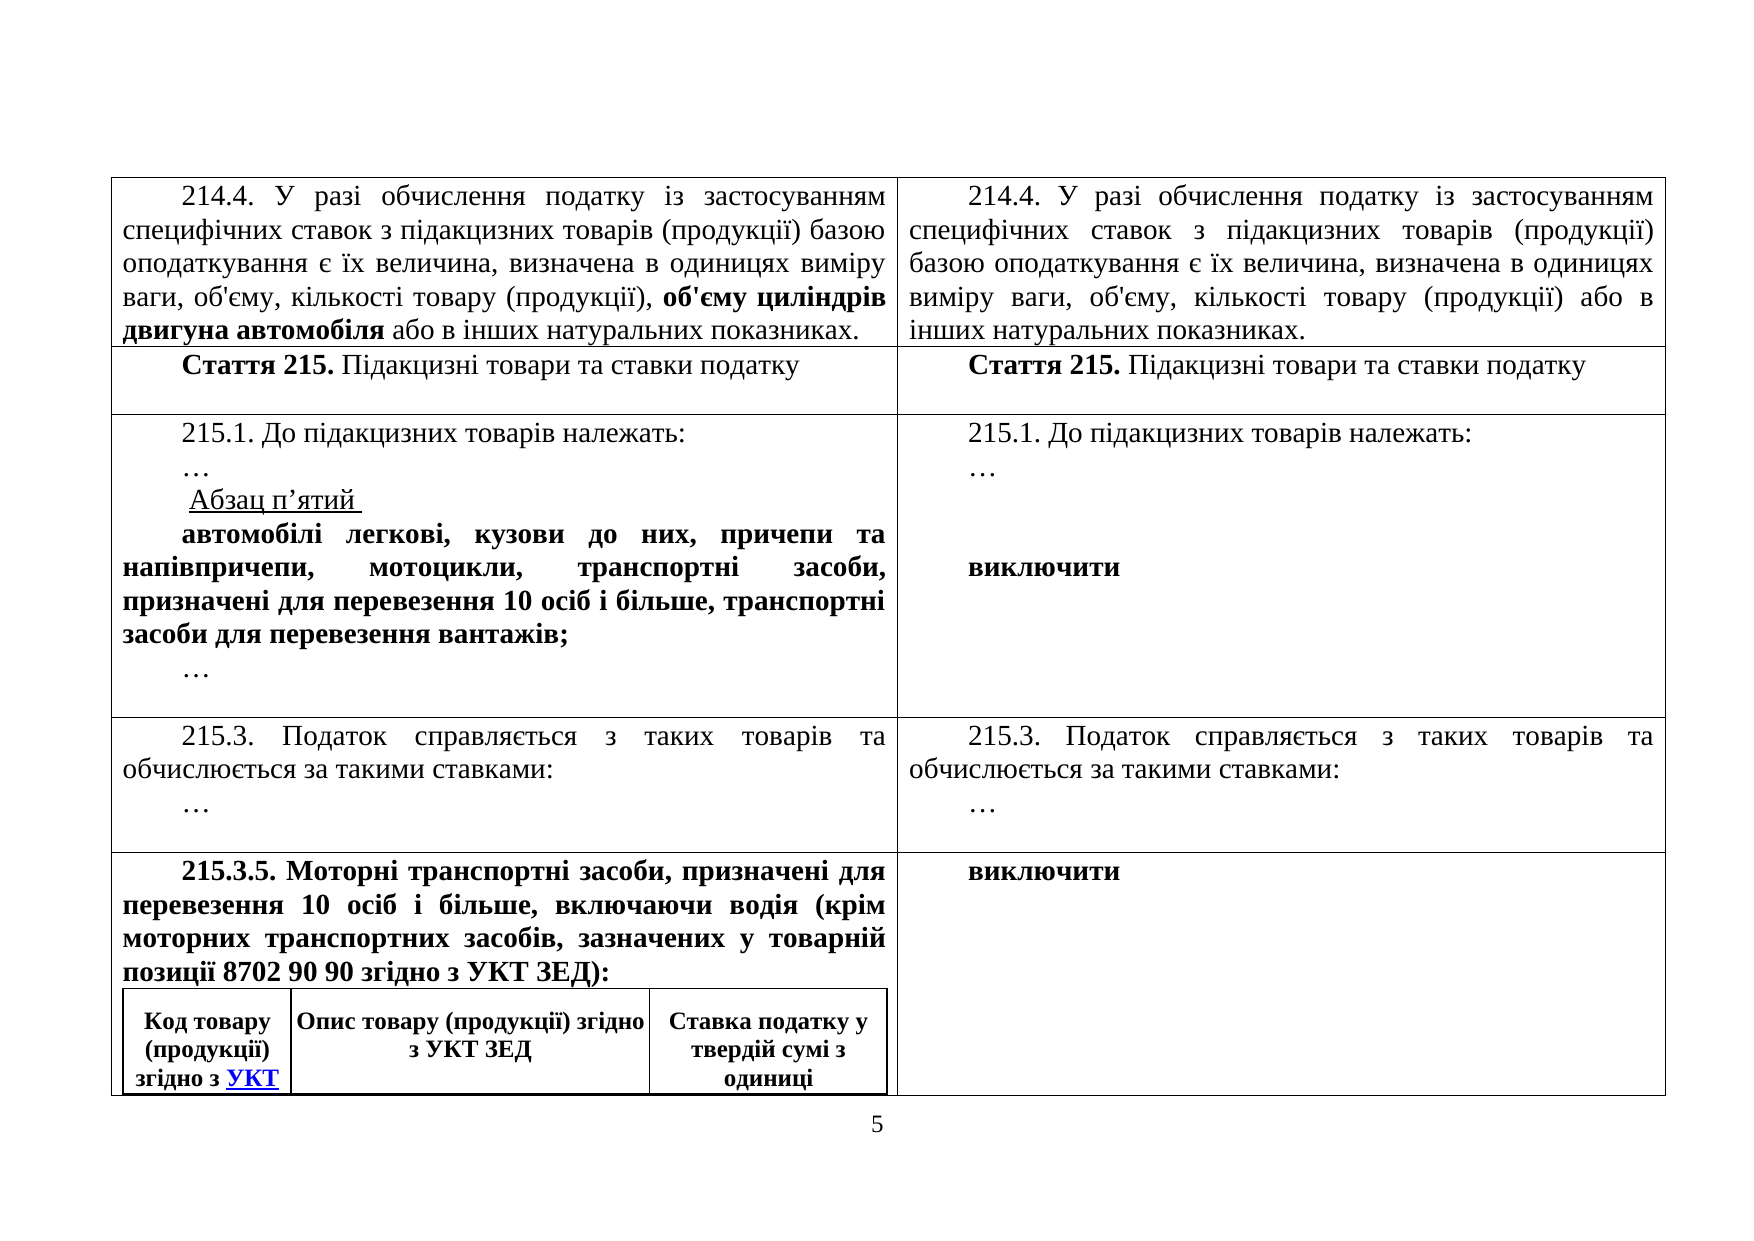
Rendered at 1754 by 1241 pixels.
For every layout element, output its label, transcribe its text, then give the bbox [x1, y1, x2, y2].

table_cell Стаття 215. Підакцизні товари та ставки податку [112, 347, 897, 414]
table_cell Стаття 215. Підакцизні товари та ставки податку [898, 347, 1665, 414]
table_cell 215.3. Податок справляється з таких товарів та обчислюється за такими ставками: … [898, 718, 1665, 852]
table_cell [898, 178, 1665, 346]
table_cell 215.1. До підакцизних товарів належать: … Абзац п’ятий автомобілі легкові, кузови до них, причепи та напівпричепи, мотоцикли, транспортні засоби, призначені для перевезення 10 осіб i більше, транспортні засоби для перевезення вантажів; … [112, 415, 897, 717]
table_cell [112, 178, 897, 346]
table_cell 215.1. До підакцизних товарів належать: … виключити [898, 415, 1665, 717]
table_cell 215.3. Податок справляється з таких товарів та обчислюється за такими ставками: … [112, 718, 897, 852]
table_cell виключити [898, 853, 1665, 1095]
